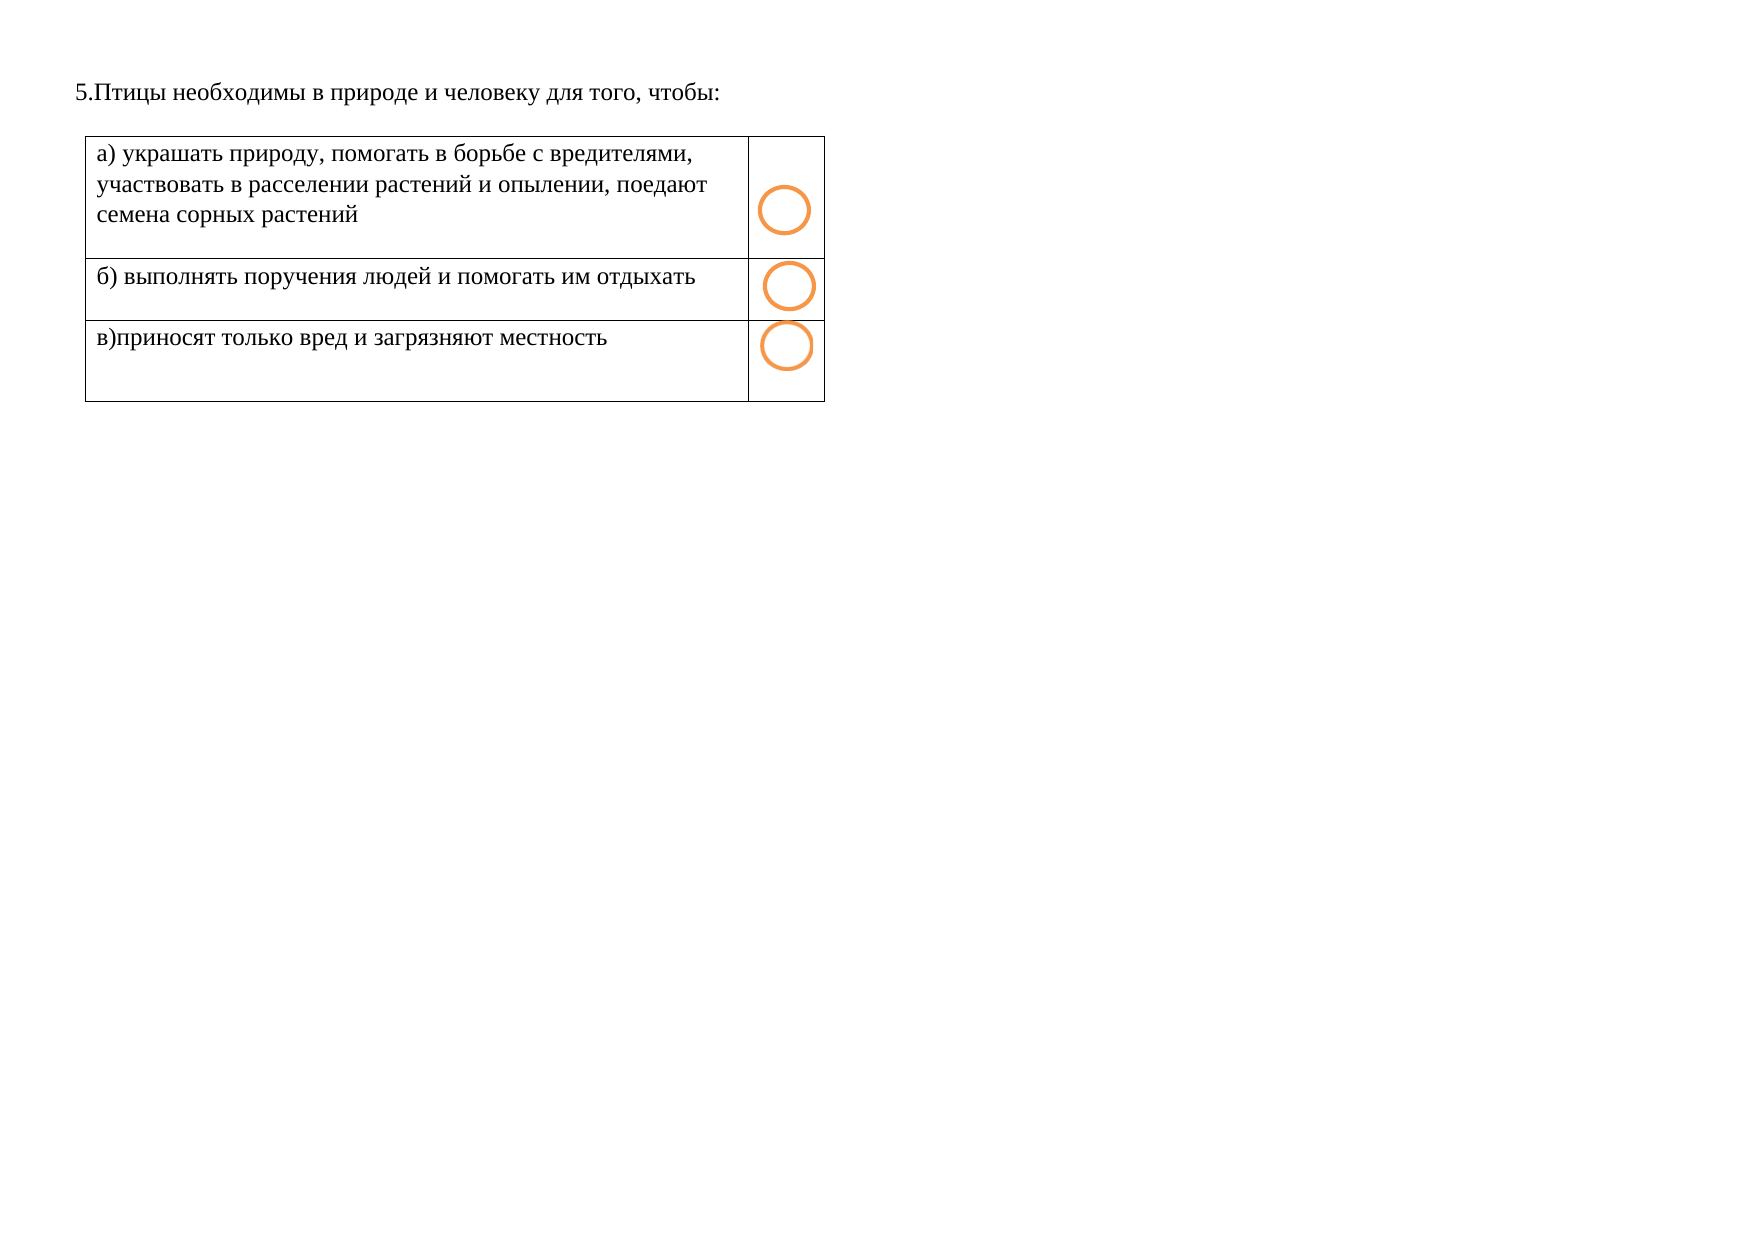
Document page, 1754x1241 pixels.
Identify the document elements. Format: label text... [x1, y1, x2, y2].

picture [760, 320, 814, 371]
text 5.Птицы необходимы в природе и человеку для того, чтобы: [75, 75, 1679, 106]
table_cell в)приносят только вред и загрязняют местность [86, 321, 748, 401]
table_cell б) выполнять поручения людей и помогать им отдыхать [86, 259, 748, 320]
table_cell [749, 321, 824, 401]
table_cell [749, 259, 824, 320]
table_header а) украшать природу, помогать в борьбе с вредителями, участвовать в расселении растений и опылении, поедают семена сорных растений [86, 137, 748, 258]
table_header [749, 137, 824, 258]
